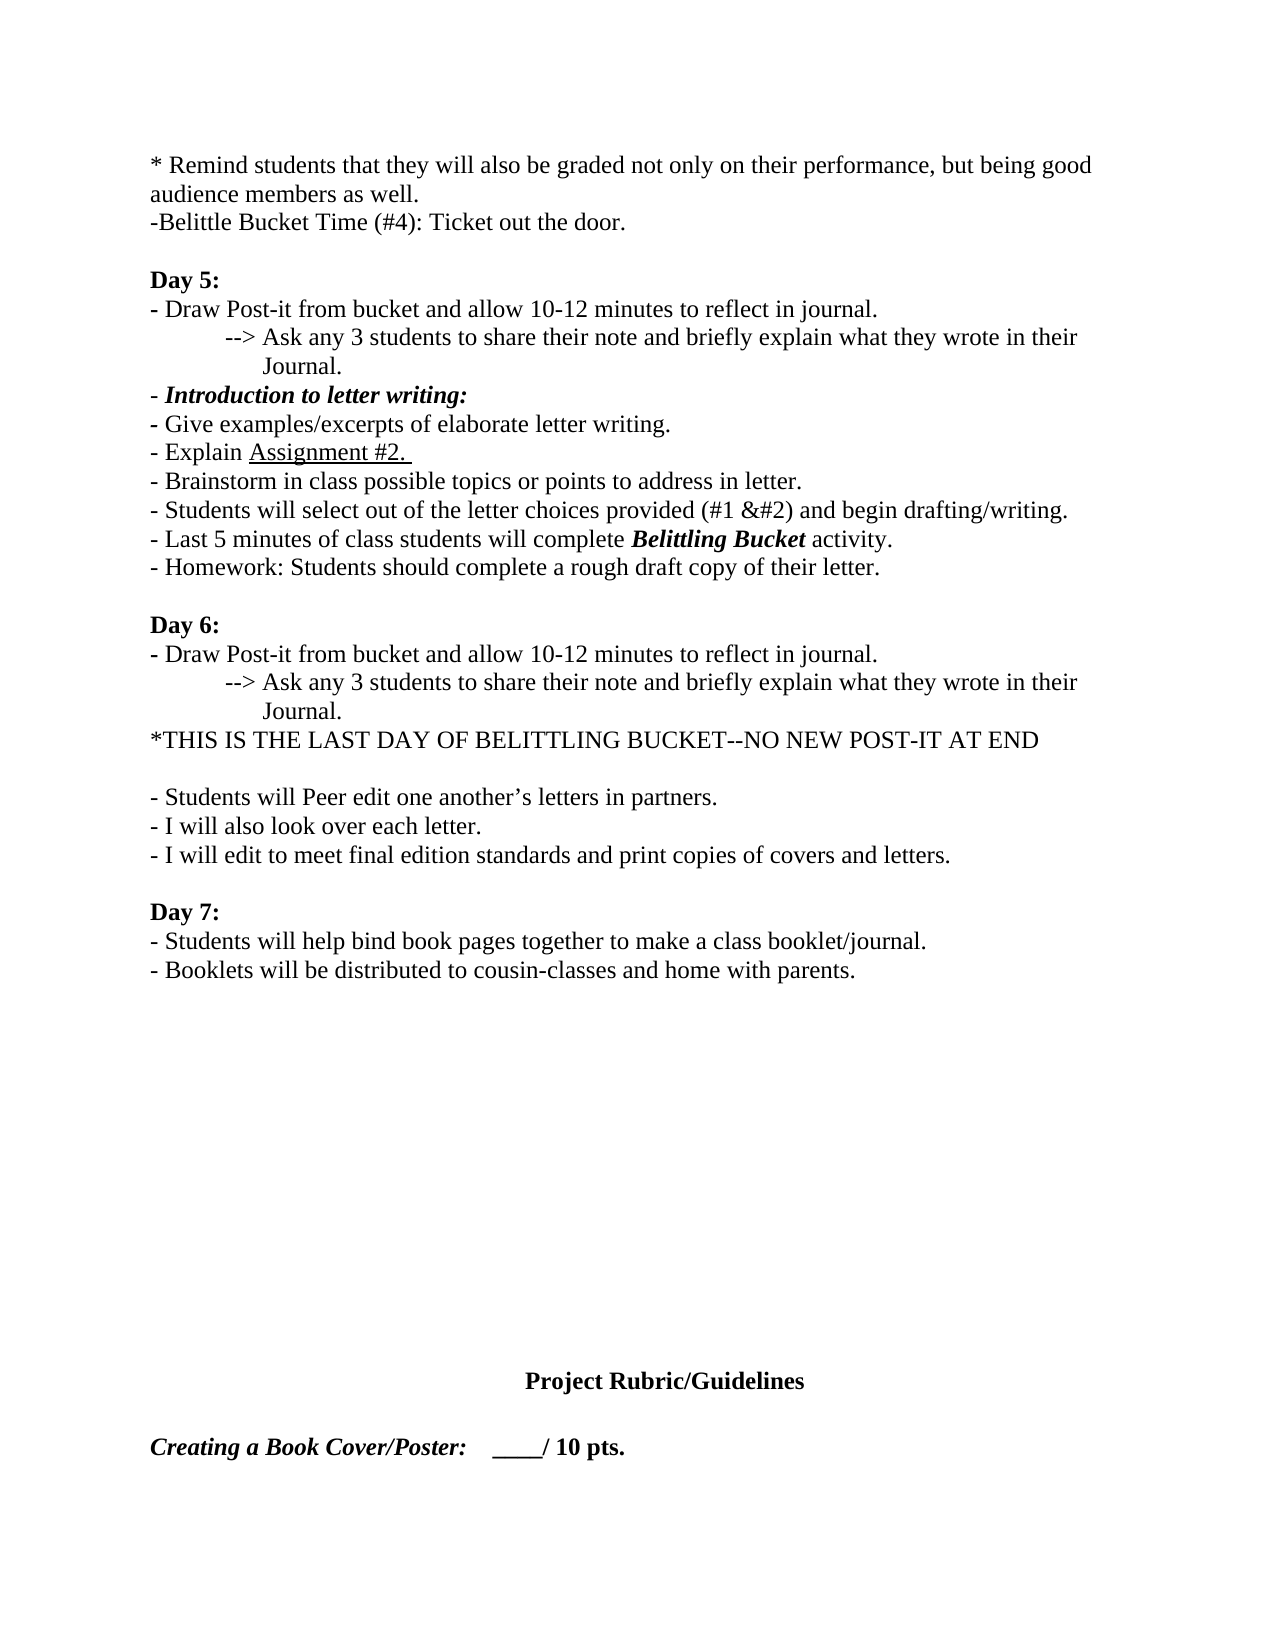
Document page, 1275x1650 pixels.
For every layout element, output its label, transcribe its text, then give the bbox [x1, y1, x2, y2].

text - Draw Post-it from bucket and allow 10-12 minutes to reflect in journal. [150, 639, 1125, 667]
text Day 6: [150, 610, 1125, 639]
text Project Rubric/Guidelines [450, 1366, 1125, 1395]
text *THIS IS THE LAST DAY OF BELITTLING BUCKET--NO NEW POST-IT AT END [150, 725, 1125, 754]
text - Last 5 minutes of class students will complete Belittling Bucket activity. [150, 524, 1125, 552]
text - Give examples/excerpts of elaborate letter writing. [150, 409, 1125, 437]
text - Brainstorm in class possible topics or points to address in letter. [150, 466, 1125, 495]
text - Booklets will be distributed to cousin-classes and home with parents. [150, 955, 1125, 984]
text -Belittle Bucket Time (#4): Ticket out the door. [150, 207, 1125, 236]
text --> Ask any 3 students to share their note and briefly explain what they wrote in their [150, 667, 1125, 696]
text - Draw Post-it from bucket and allow 10-12 minutes to reflect in journal. [150, 294, 1125, 322]
text - Students will Peer edit one another’s letters in partners. [150, 782, 1125, 811]
text - I will also look over each letter. [150, 811, 1125, 840]
text * Remind students that they will also be graded not only on their performance, but being good audience members as well. [150, 150, 1125, 207]
text Creating a Book Cover/Poster: ____/ 10 pts. [150, 1432, 1125, 1461]
text Journal. [150, 696, 1125, 725]
text - Students will help bind book pages together to make a class booklet/journal. [150, 926, 1125, 955]
text Day 7: [150, 897, 1125, 926]
text - Explain Assignment #2. [150, 437, 1125, 466]
text Day 5: [150, 265, 1125, 294]
text --> Ask any 3 students to share their note and briefly explain what they wrote in their [150, 322, 1125, 351]
text - Students will select out of the letter choices provided (#1 &#2) and begin drafting/writing. [150, 495, 1125, 524]
text Journal. [150, 351, 1125, 380]
text - Homework: Students should complete a rough draft copy of their letter. [150, 552, 1125, 581]
text - I will edit to meet final edition standards and print copies of covers and letters. [150, 840, 1125, 869]
text - Introduction to letter writing: [150, 380, 1125, 409]
